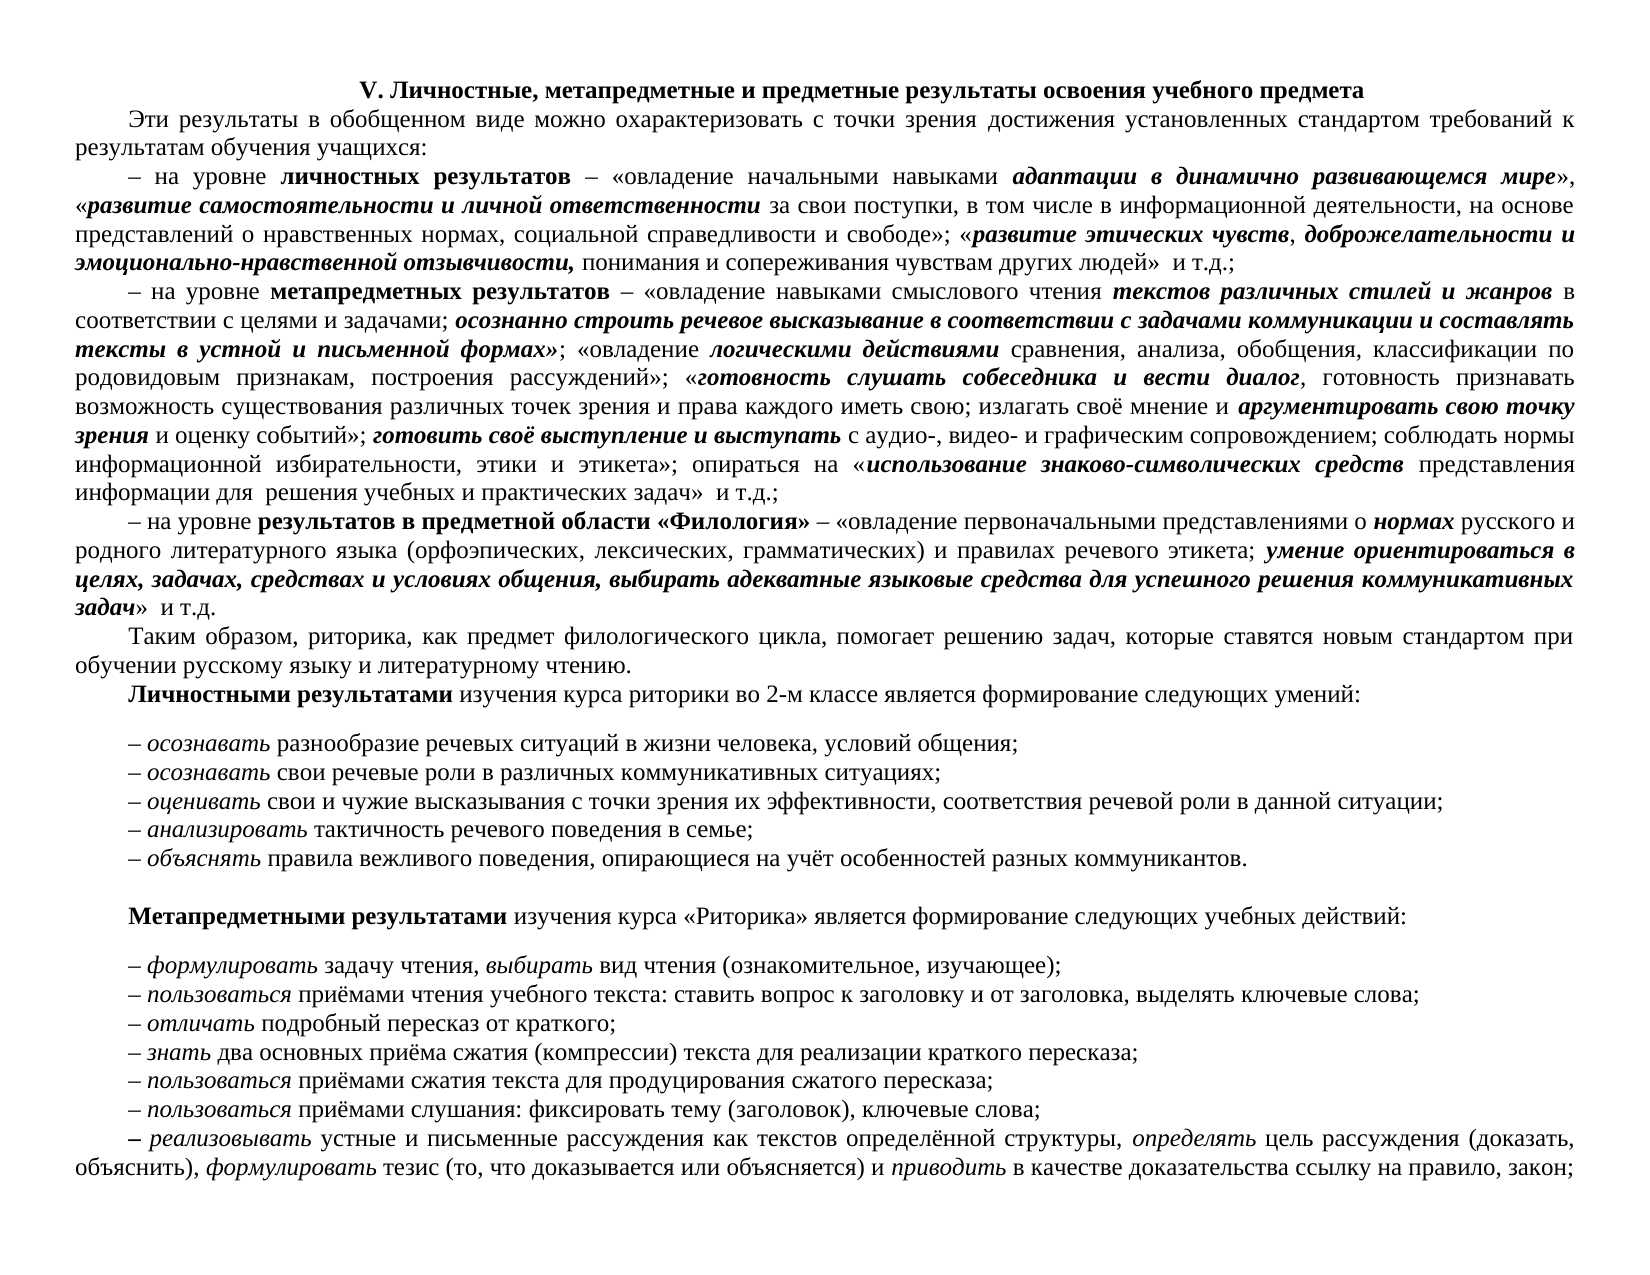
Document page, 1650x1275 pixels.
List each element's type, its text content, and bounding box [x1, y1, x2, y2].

text – пользоваться приёмами чтения учебного текста: ставить вопрос к заголовку и от заголовка, выделять ключевые слова; [75, 979, 1575, 1008]
text – пользоваться приёмами слушания: фиксировать тему (заголовок), ключевые слова; [75, 1094, 1575, 1123]
text – отличать подробный пересказ от краткого; [75, 1008, 1575, 1037]
text – оценивать свои и чужие высказывания с точки зрения их эффективности, соответствия речевой роли в данной ситуации; [75, 786, 1575, 814]
text – пользоваться приёмами сжатия текста для продуцирования сжатого пересказа; [75, 1065, 1575, 1094]
text – на уровне личностных результатов – «овладение начальными навыками адаптации в динамично развивающемся мире», «развитие самостоятельности и личной ответственности за свои поступки, в том числе в информационной деятельности, на основе представлений о нравственных нормах, социальной справедливости и свободе»; «развитие этических чувств, доброжелательности и эмоционально-нравственной отзывчивости, понимания и сопереживания чувствам других людей» и т.д.; [75, 161, 1575, 276]
text – на уровне результатов в предметной области «Филология» – «овладение первоначальными представлениями о нормах русского и родного литературного языка (орфоэпических, лексических, грамматических) и правилах речевого этикета; умение ориентироваться в целях, задачах, средствах и условиях общения, выбирать адекватные языковые средства для успешного решения коммуникативных задач» и т.д. [75, 506, 1575, 621]
text – на уровне метапредметных результатов – «овладение навыками смыслового чтения текстов различных стилей и жанров в соответствии с целями и задачами; осознанно строить речевое высказывание в соответствии с задачами коммуникации и составлять тексты в устной и письменной формах»; «овладение логическими действиями сравнения, анализа, обобщения, классификации по родовидовым признакам, построения рассуждений»; «готовность слушать собеседника и вести диалог, готовность признавать возможность существования различных точек зрения и права каждого иметь свою; излагать своё мнение и аргументировать свою точку зрения и оценку событий»; готовить своё выступление и выступать с аудио-, видео- и графическим сопровождением; соблюдать нормы информационной избирательности, этики и этикета»; опираться на «использование знаково-символических средств представления информации для решения учебных и практических задач» и т.д.; [75, 276, 1575, 506]
text V. Личностные, метапредметные и предметные результаты освоения учебного предмета [75, 75, 1575, 104]
text Эти результаты в обобщенном виде можно охарактеризовать с точки зрения достижения установленных стандартом требований к результатам обучения учащихся: [75, 104, 1575, 161]
text – анализировать тактичность речевого поведения в семье; [75, 814, 1575, 843]
text – реализовывать устные и письменные рассуждения как текстов определённой структуры, определять цель рассуждения (доказать, объяснить), формулировать тезис (то, что доказывается или объясняется) и приводить в качестве доказательства ссылку на правило, закон; [75, 1123, 1575, 1180]
text Таким образом, риторика, как предмет филологического цикла, помогает решению задач, которые ставятся новым стандартом при обучении русскому языку и литературному чтению. [75, 621, 1575, 679]
text – знать два основных приёма сжатия (компрессии) текста для реализации краткого пересказа; [75, 1037, 1575, 1065]
text – осознавать свои речевые роли в различных коммуникативных ситуациях; [75, 757, 1575, 786]
text Личностными результатами изучения курса риторики во 2-м классе является формирование следующих умений: [75, 679, 1575, 707]
text Метапредметными результатами изучения курса «Риторика» является формирование следующих учебных действий: [75, 901, 1575, 929]
text – формулировать задачу чтения, выбирать вид чтения (ознакомительное, изучающее); [75, 950, 1575, 979]
text – осознавать разнообразие речевых ситуаций в жизни человека, условий общения; [75, 728, 1575, 757]
text – объяснять правила вежливого поведения, опирающиеся на учёт особенностей разных коммуникантов. [75, 843, 1575, 872]
